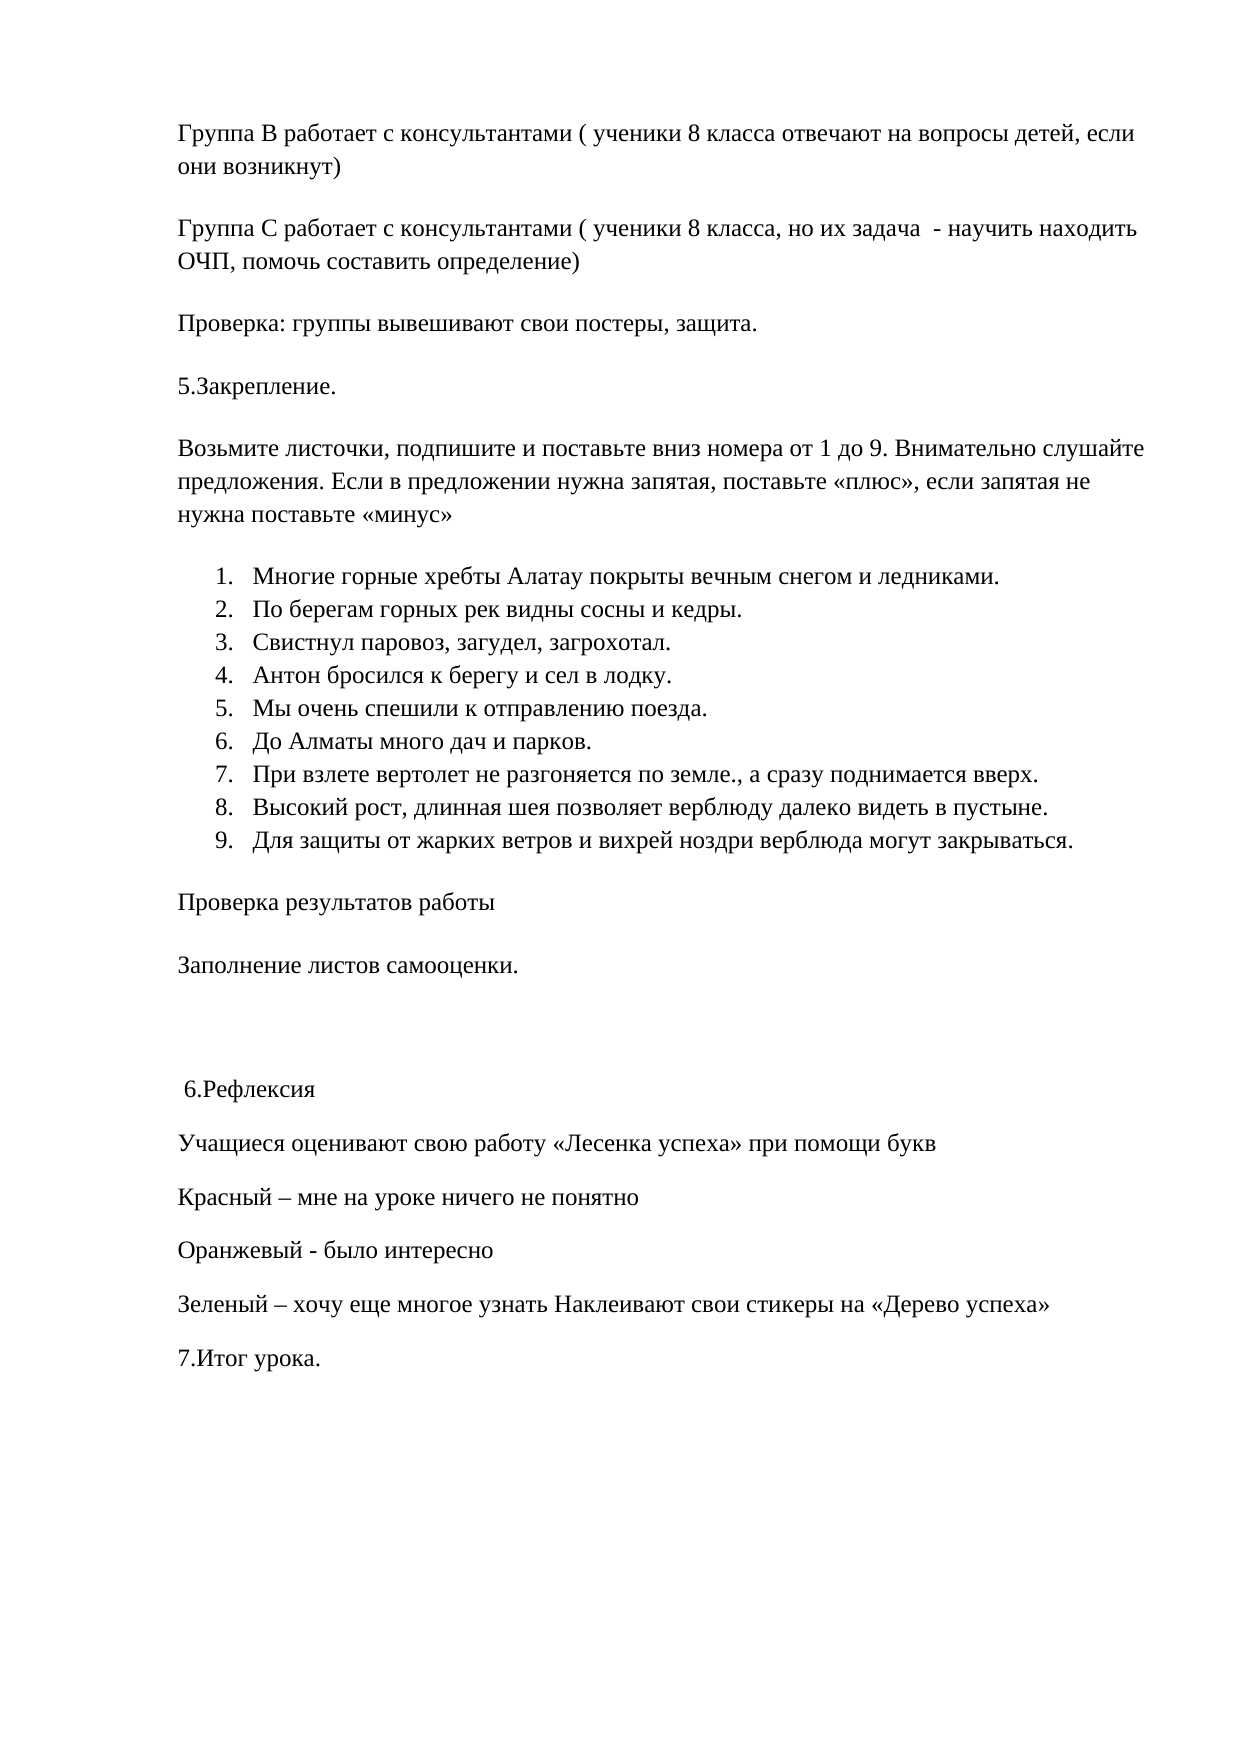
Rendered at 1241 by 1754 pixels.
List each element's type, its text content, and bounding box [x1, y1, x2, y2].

text Красный – мне на уроке ничего не понятно [177, 1182, 1152, 1211]
text Группа С работает с консультантами ( ученики 8 класса, но их задача - научить находить ОЧП, помочь составить определение) [177, 213, 1152, 275]
text 5.Закрепление. [177, 371, 1152, 399]
list Антон бросился к берегу и сел в лодку. [215, 660, 1152, 689]
text 7.Итог урока. [177, 1343, 1152, 1372]
list Многие горные хребты Алатау покрыты вечным снегом и ледниками. [215, 561, 1152, 590]
text Проверка результатов работы [177, 887, 1152, 916]
list При взлете вертолет не разгоняется по земле., а сразу поднимается вверх. [215, 759, 1152, 788]
text Зеленый – хочу еще многое узнать Наклеивают свои стикеры на «Дерево успеха» [177, 1289, 1152, 1318]
list По берегам горных рек видны сосны и кедры. [215, 594, 1152, 623]
text Возьмите листочки, подпишите и поставьте вниз номера от 1 до 9. Внимательно слушайте предложения. Если в предложении нужна запятая, поставьте «плюс», если запятая не нужна поставьте «минус» [177, 433, 1152, 528]
list Свистнул паровоз, загудел, загрохотал. [215, 627, 1152, 656]
list Мы очень спешили к отправлению поезда. [215, 693, 1152, 722]
text Группа В работает с консультантами ( ученики 8 класса отвечают на вопросы детей, если они возникнут) [177, 118, 1152, 180]
list Высокий рост, длинная шея позволяет верблюду далеко видеть в пустыне. [215, 792, 1152, 821]
text Учащиеся оценивают свою работу «Лесенка успеха» при помощи букв [177, 1128, 1152, 1157]
text Проверка: группы вывешивают свои постеры, защита. [177, 308, 1152, 337]
list Для защиты от жарких ветров и вихрей ноздри верблюда могут закрываться. [215, 825, 1152, 854]
text 6.Рефлексия [177, 1074, 1152, 1103]
text Заполнение листов самооценки. [177, 950, 1152, 978]
list До Алматы много дач и парков. [215, 726, 1152, 755]
text Оранжевый - было интересно [177, 1236, 1152, 1264]
